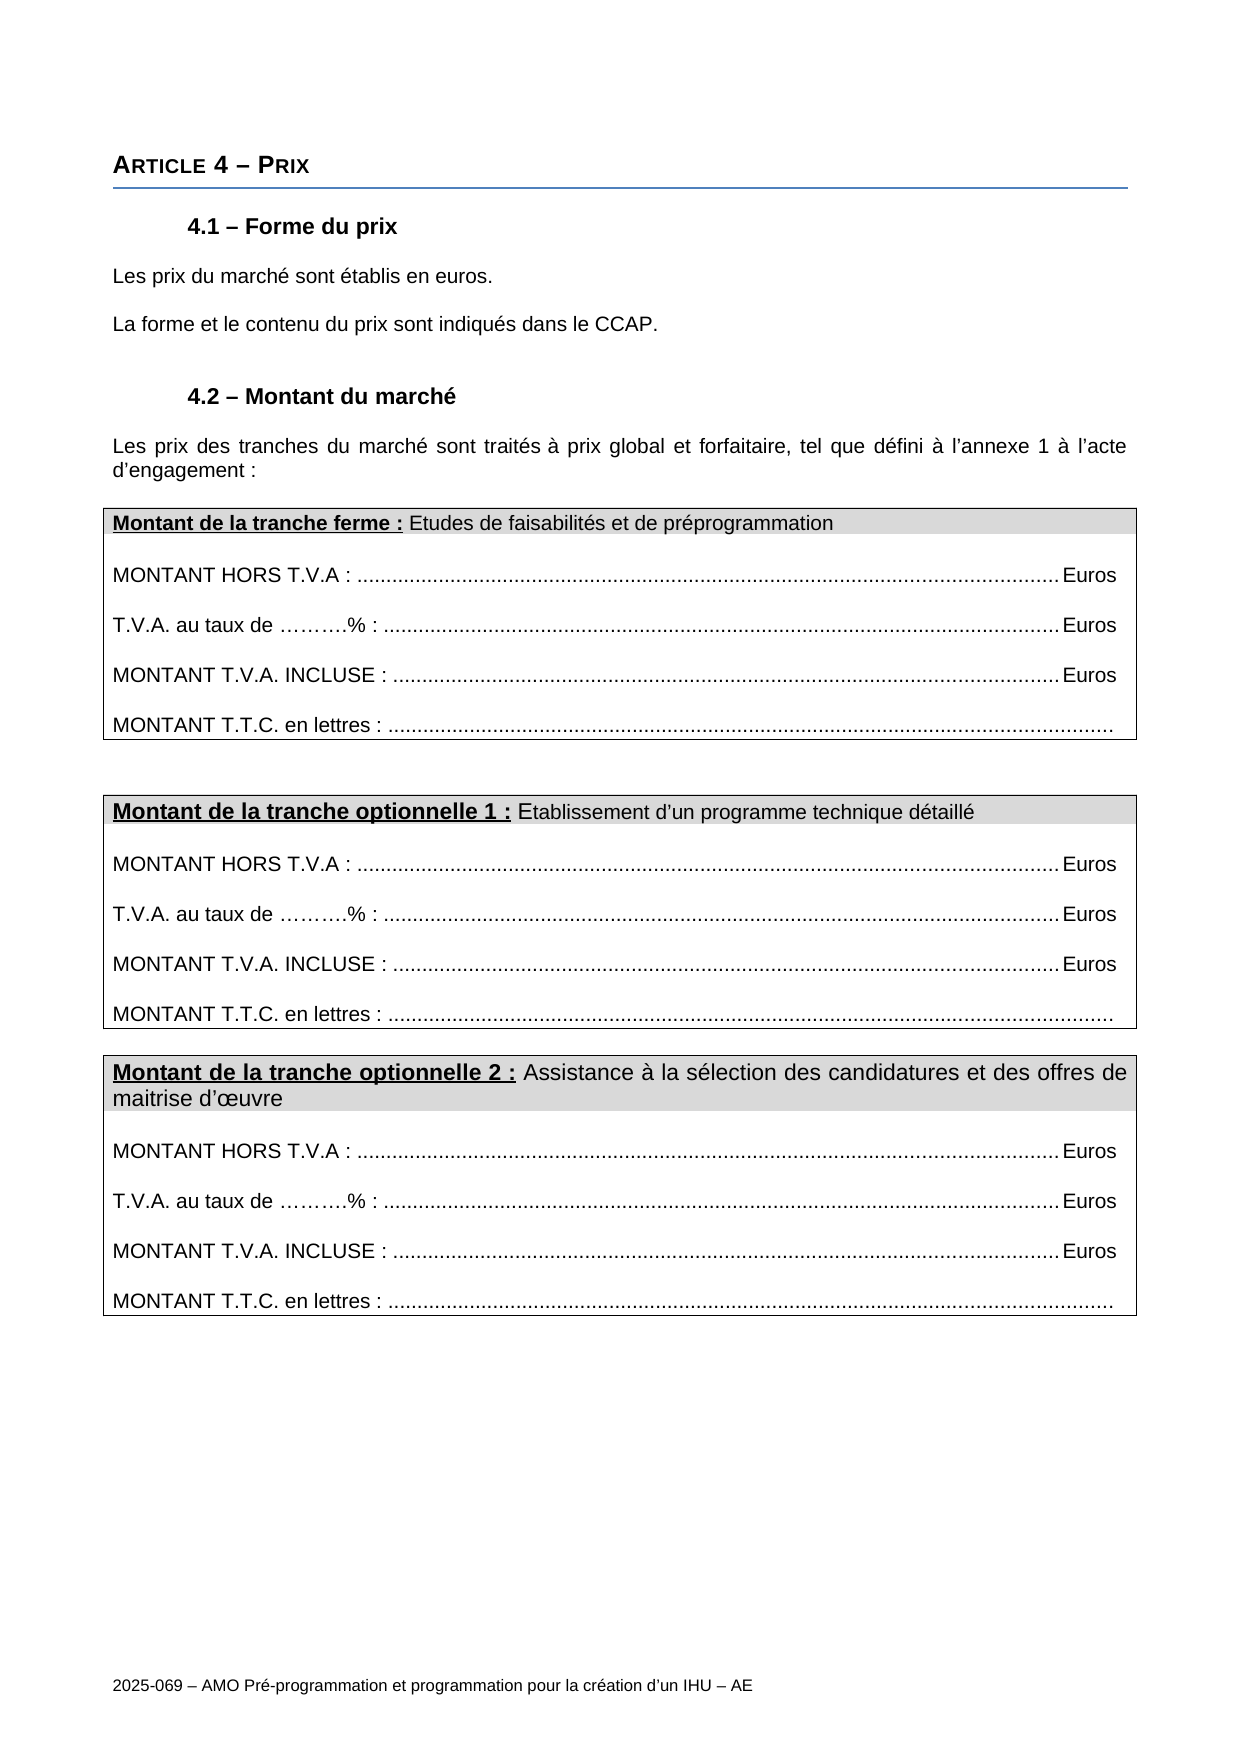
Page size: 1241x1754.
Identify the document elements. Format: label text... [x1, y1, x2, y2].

text MONTANT T.T.C. en lettres : [104, 683, 1136, 739]
text MONTANT HORS T.V.A : Euros [104, 823, 1136, 876]
text T.V.A. au taux de ……….% : Euros [112, 1163, 1128, 1213]
subtitle 4.1 – Forme du prix [112, 213, 1128, 239]
text Les prix du marché sont établis en euros. [112, 263, 1128, 287]
text T.V.A. au taux de ……….% : Euros [112, 587, 1128, 637]
text MONTANT T.T.C. en lettres : [104, 1260, 1136, 1315]
text Les prix des tranches du marché sont traités à prix global et forfaitaire, tel que défini à l’annexe 1 à l’acte d’engagement : [112, 433, 1128, 481]
subtitle Article 4 – Prix [112, 150, 1128, 189]
text MONTANT HORS T.V.A : Euros [104, 1110, 1136, 1163]
text MONTANT HORS T.V.A : Euros [104, 533, 1136, 587]
text MONTANT T.V.A. INCLUSE : Euros [112, 1213, 1128, 1260]
subtitle 4.2 – Montant du marché [112, 383, 1128, 409]
text Montant de la tranche ferme : Etudes de faisabilités et de préprogrammation [104, 509, 1136, 533]
text La forme et le contenu du prix sont indiqués dans le CCAP. [112, 311, 1128, 335]
text MONTANT T.T.C. en lettres : [104, 973, 1136, 1028]
text MONTANT T.V.A. INCLUSE : Euros [112, 637, 1128, 683]
text T.V.A. au taux de ……….% : Euros [112, 876, 1128, 926]
text Montant de la tranche optionnelle 1 : Etablissement d’un programme technique détaillé [104, 796, 1136, 823]
text MONTANT T.V.A. INCLUSE : Euros [112, 926, 1128, 973]
text Montant de la tranche optionnelle 2 : Assistance à la sélection des candidatures et des offres de maitrise d’œuvre [104, 1056, 1136, 1110]
